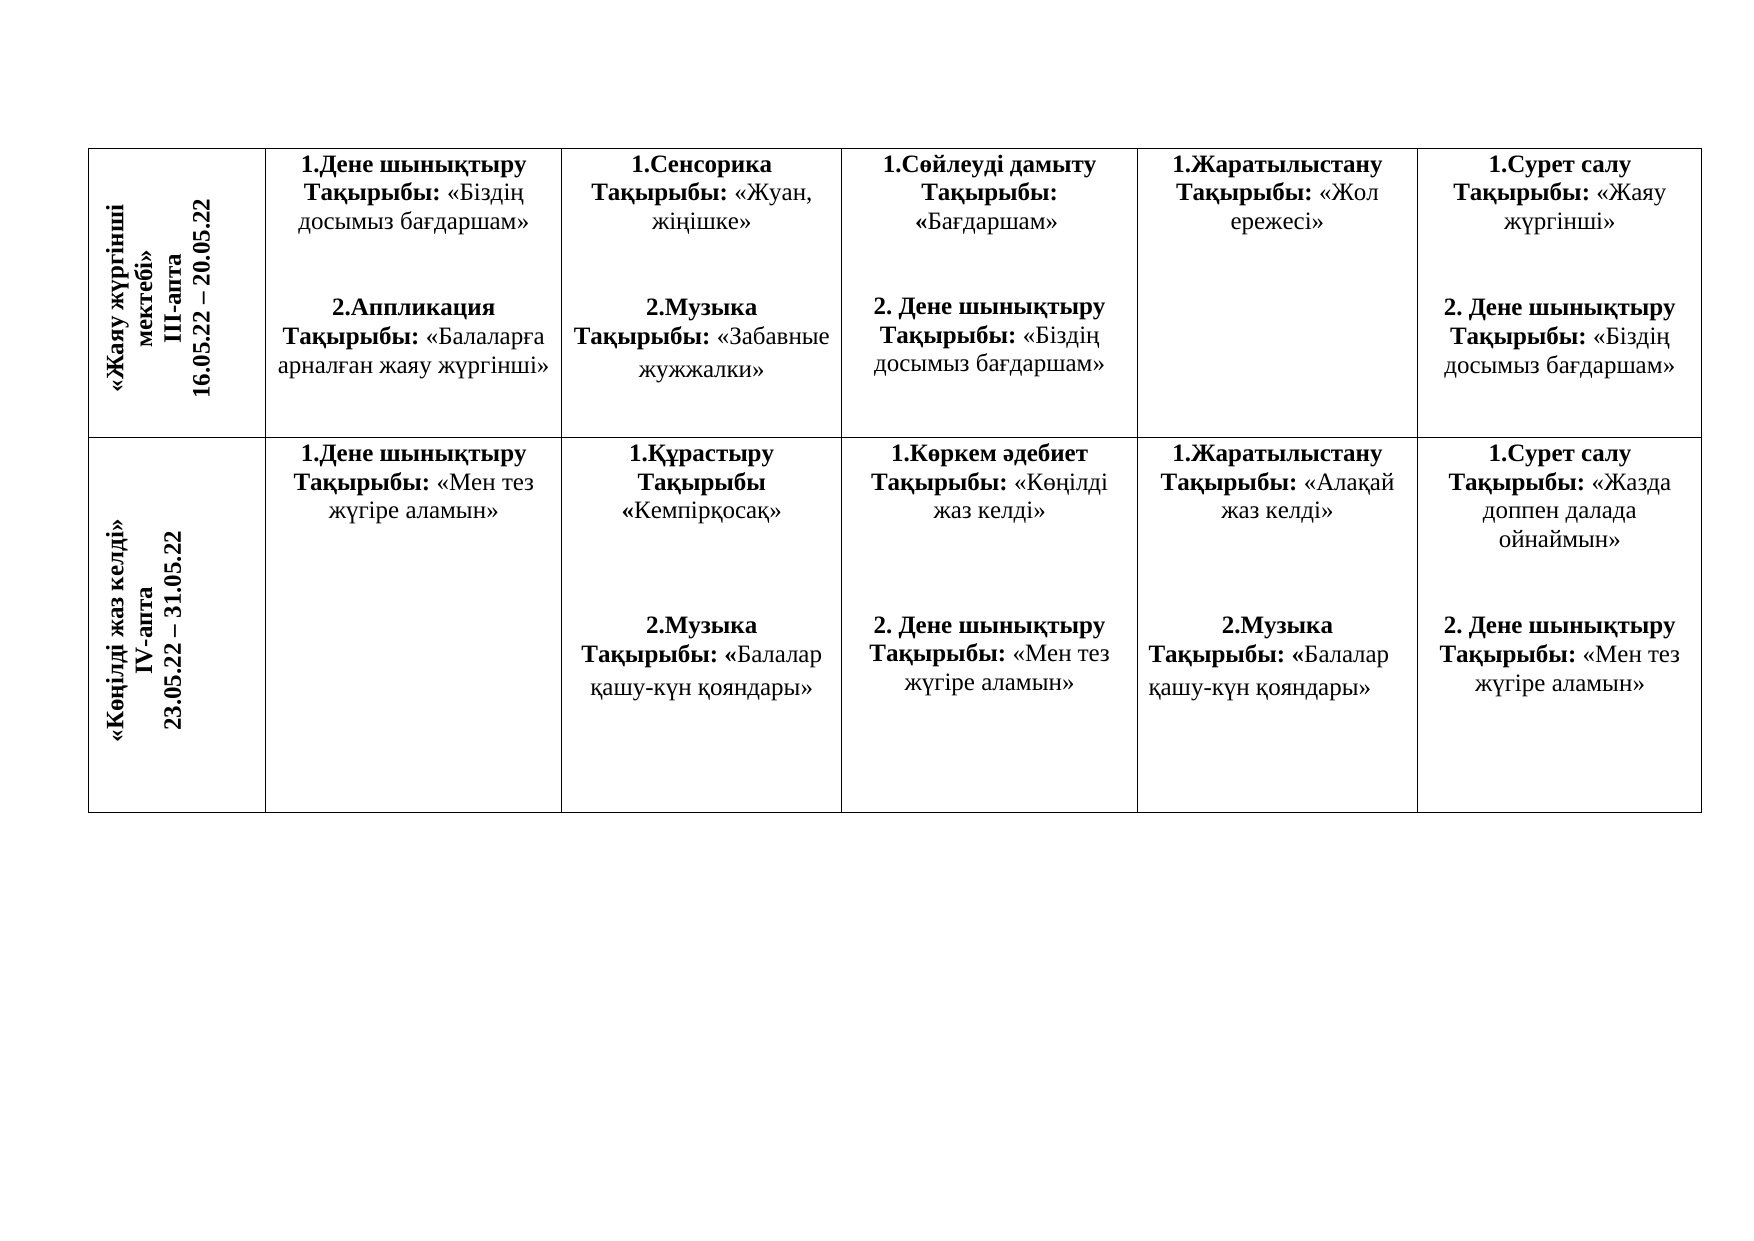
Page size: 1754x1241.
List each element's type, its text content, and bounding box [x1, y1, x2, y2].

table_cell 1.Сурет салу Тақырыбы: «Жаяу жүргінші» 2. Дене шынықтыру Тақырыбы: «Біздің досымыз бағдаршам» [1418, 149, 1701, 437]
table_cell 1.Сөйлеуді дамыту Тақырыбы: «Бағдаршам» 2. Дене шынықтыру Тақырыбы: «Біздің досымыз бағдаршам» [842, 149, 1137, 437]
table_cell 1.Сенсорика Тақырыбы: «Жуан, жіңішке» 2.Музыка Тақырыбы: «Забавные жужжалки» [562, 149, 841, 437]
table_cell 1.Дене шынықтыру Тақырыбы: «Біздің досымыз бағдаршам» 2.Аппликация Тақырыбы: «Балаларға арналған жаяу жүргінші» [266, 149, 561, 437]
table_cell 1.Құрастыру Тақырыбы «Кемпірқосақ» 2.Музыка Тақырыбы: «Балалар қашу-күн қояндары» [562, 438, 841, 812]
table_cell 1.Дене шынықтыру Тақырыбы: «Мен тез жүгіре аламын» [266, 438, 561, 812]
table_cell «Жаяу жүргінші мектебі» ІІІ-апта 16.05.22 – 20.05.22 [89, 149, 265, 437]
table_cell 1.Көркем әдебиет Тақырыбы: «Көңілді жаз келді» 2. Дене шынықтыру Тақырыбы: «Мен тез жүгіре аламын» [842, 438, 1137, 812]
table_cell 1.Жаратылыстану Тақырыбы: «Алақай жаз келді» 2.Музыка Тақырыбы: «Балалар қашу-күн қояндары» [1138, 438, 1417, 812]
table_cell «Көңілді жаз келді» ІV-апта 23.05.22 – 31.05.22 [89, 438, 265, 812]
table_cell 1.Сурет салу Тақырыбы: «Жазда доппен далада ойнаймын» 2. Дене шынықтыру Тақырыбы: «Мен тез жүгіре аламын» [1418, 438, 1701, 812]
table_cell 1.Жаратылыстану Тақырыбы: «Жол ережесі» [1138, 149, 1417, 437]
